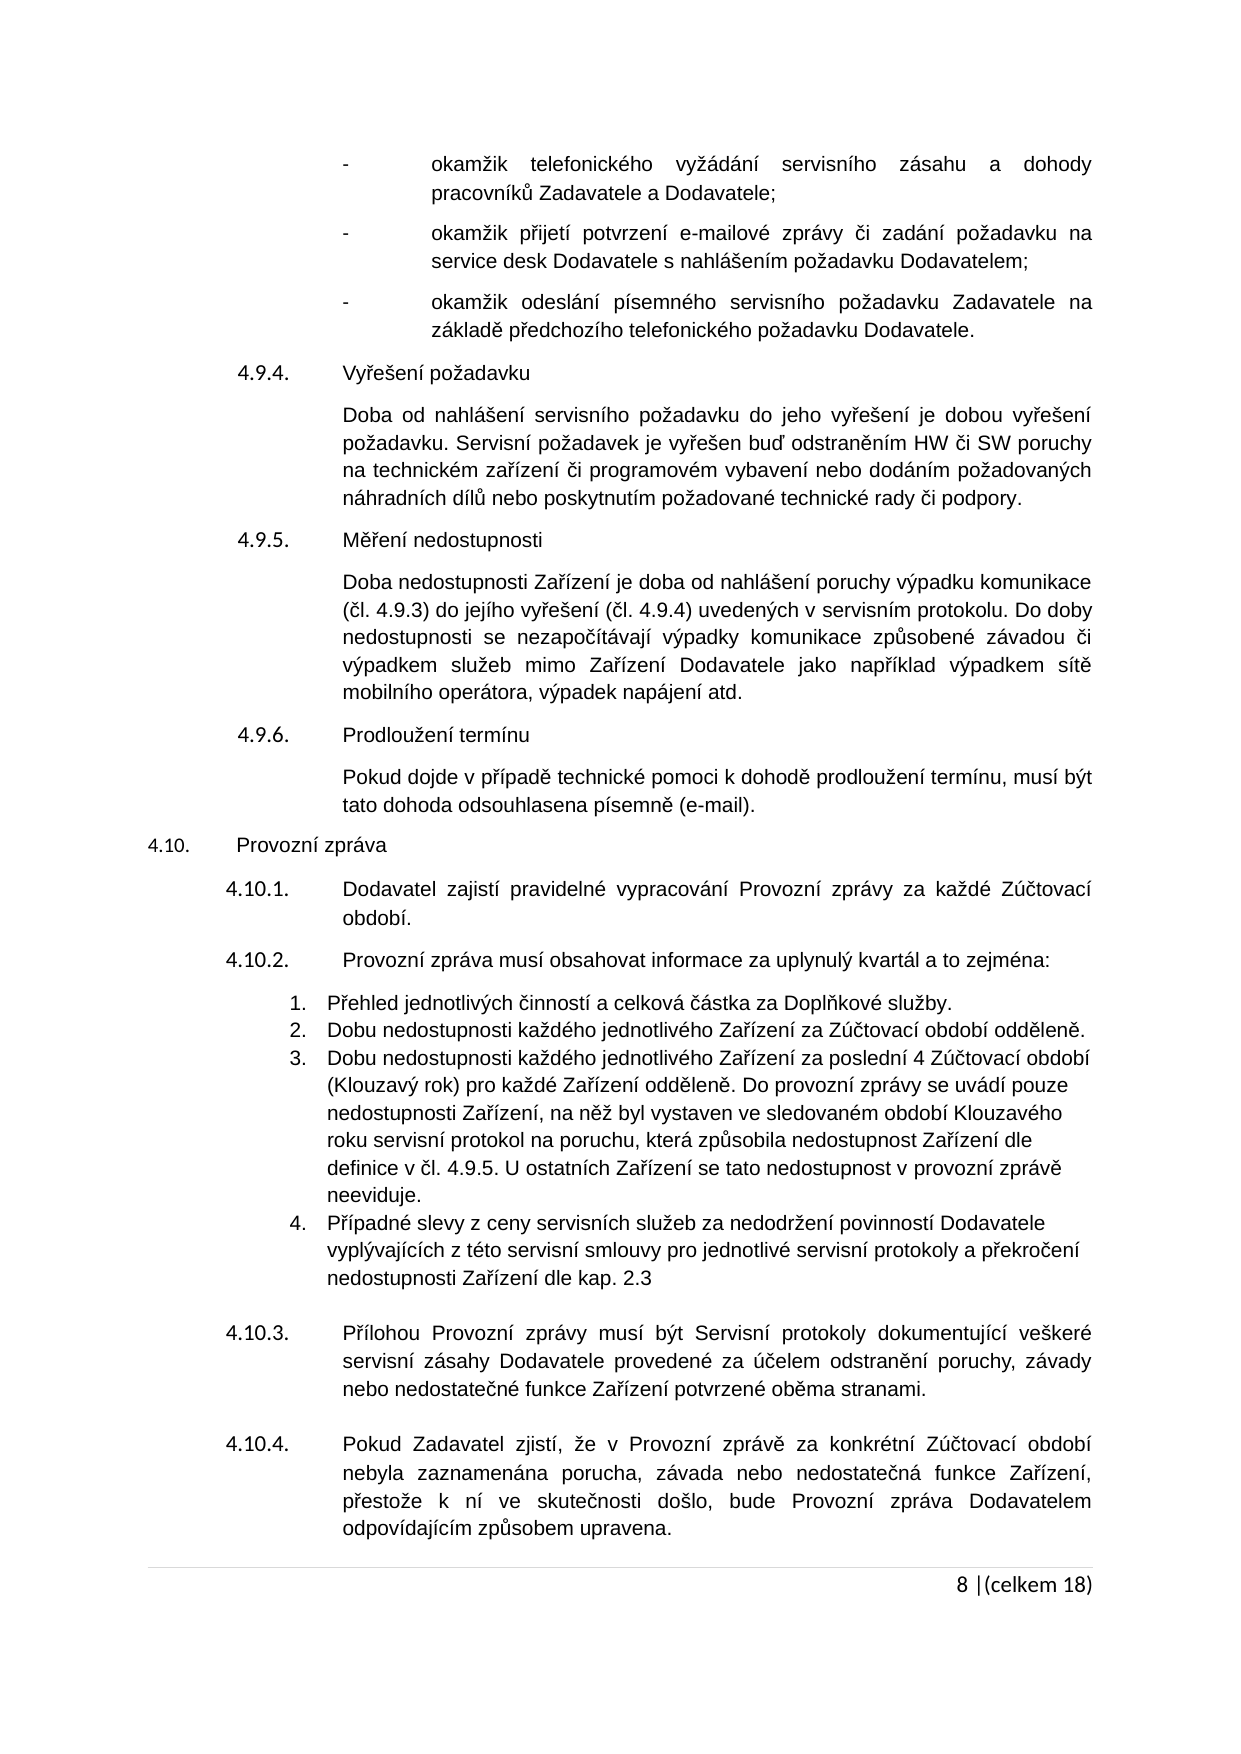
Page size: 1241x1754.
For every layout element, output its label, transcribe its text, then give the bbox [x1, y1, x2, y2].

text Doba od nahlášení servisního požadavku do jeho vyřešení je dobou vyřešení požadavku. Servisní požadavek je vyřešen buď odstraněním HW či SW poruchy na technickém zařízení či programovém vybavení nebo dodáním požadovaných náhradních dílů nebo poskytnutím požadované technické rady či podpory. [342, 403, 1093, 509]
subtitle Provozní zpráva [148, 832, 1093, 858]
subtitle Přílohou Provozní zprávy musí být Servisní protokoly dokumentující veškeré servisní zásahy Dodavatele provedené za účelem odstranění poruchy, závady nebo nedostatečné funkce Zařízení potvrzené oběma stranami. [289, 1318, 1093, 1401]
list okamžik přijetí potvrzení e-mailové zprávy či zadání požadavku na service desk Dodavatele s nahlášením požadavku Dodavatelem; [342, 220, 1093, 273]
subtitle Provozní zpráva musí obsahovat informace za uplynulý kvartál a to zejména: [289, 946, 1093, 974]
subtitle Prodloužení termínu [289, 720, 1093, 748]
list Případné slevy z ceny servisních služeb za nedodržení povinností Dodavatele vyplývajících z této servisní smlouvy pro jednotlivé servisní protokoly a překročení nedostupnosti Zařízení dle kap. 2.3 [289, 1210, 1093, 1289]
subtitle Pokud Zadavatel zjistí, že v Provozní zprávě za konkrétní Zúčtovací období nebyla zaznamenána porucha, závada nebo nedostatečná funkce Zařízení, přestože k ní ve skutečnosti došlo, bude Provozní zpráva Dodavatelem odpovídajícím způsobem upravena. [289, 1429, 1093, 1540]
list Dobu nedostupnosti každého jednotlivého Zařízení za poslední 4 Zúčtovací období (Klouzavý rok) pro každé Zařízení odděleně. Do provozní zprávy se uvádí pouze nedostupnosti Zařízení, na něž byl vystaven ve sledovaném období Klouzavého roku servisní protokol na poruchu, která způsobila nedostupnost Zařízení dle definice v čl. 4.9.5. U ostatních Zařízení se tato nedostupnost v provozní zprávě neeviduje. [289, 1045, 1093, 1207]
list Dobu nedostupnosti každého jednotlivého Zařízení za Zúčtovací období odděleně. [289, 1018, 1093, 1042]
text Pokud dojde v případě technické pomoci k dohodě prodloužení termínu, musí být tato dohoda odsouhlasena písemně (e-mail). [342, 765, 1093, 816]
list okamžik telefonického vyžádání servisního zásahu a dohody pracovníků Zadavatele a Dodavatele; [342, 151, 1093, 204]
list Přehled jednotlivých činností a celková částka za Doplňkové služby. [289, 990, 1093, 1014]
subtitle Dodavatel zajistí pravidelné vypracování Provozní zprávy za každé Zúčtovací období. [289, 874, 1093, 929]
list okamžik odeslání písemného servisního požadavku Zadavatele na základě předchozího telefonického požadavku Dodavatele. [342, 289, 1093, 342]
subtitle Měření nedostupnosti [289, 526, 1093, 553]
text Doba nedostupnosti Zařízení je doba od nahlášení poruchy výpadku komunikace (čl. 4.9.3) do jejího vyřešení (čl. 4.9.4) uvedených v servisním protokolu. Do doby nedostupnosti se nezapočítávají výpadky komunikace způsobené závadou či výpadkem služeb mimo Zařízení Dodavatele jako například výpadkem sítě mobilního operátora, výpadek napájení atd. [342, 570, 1093, 704]
subtitle Vyřešení požadavku [289, 358, 1093, 386]
